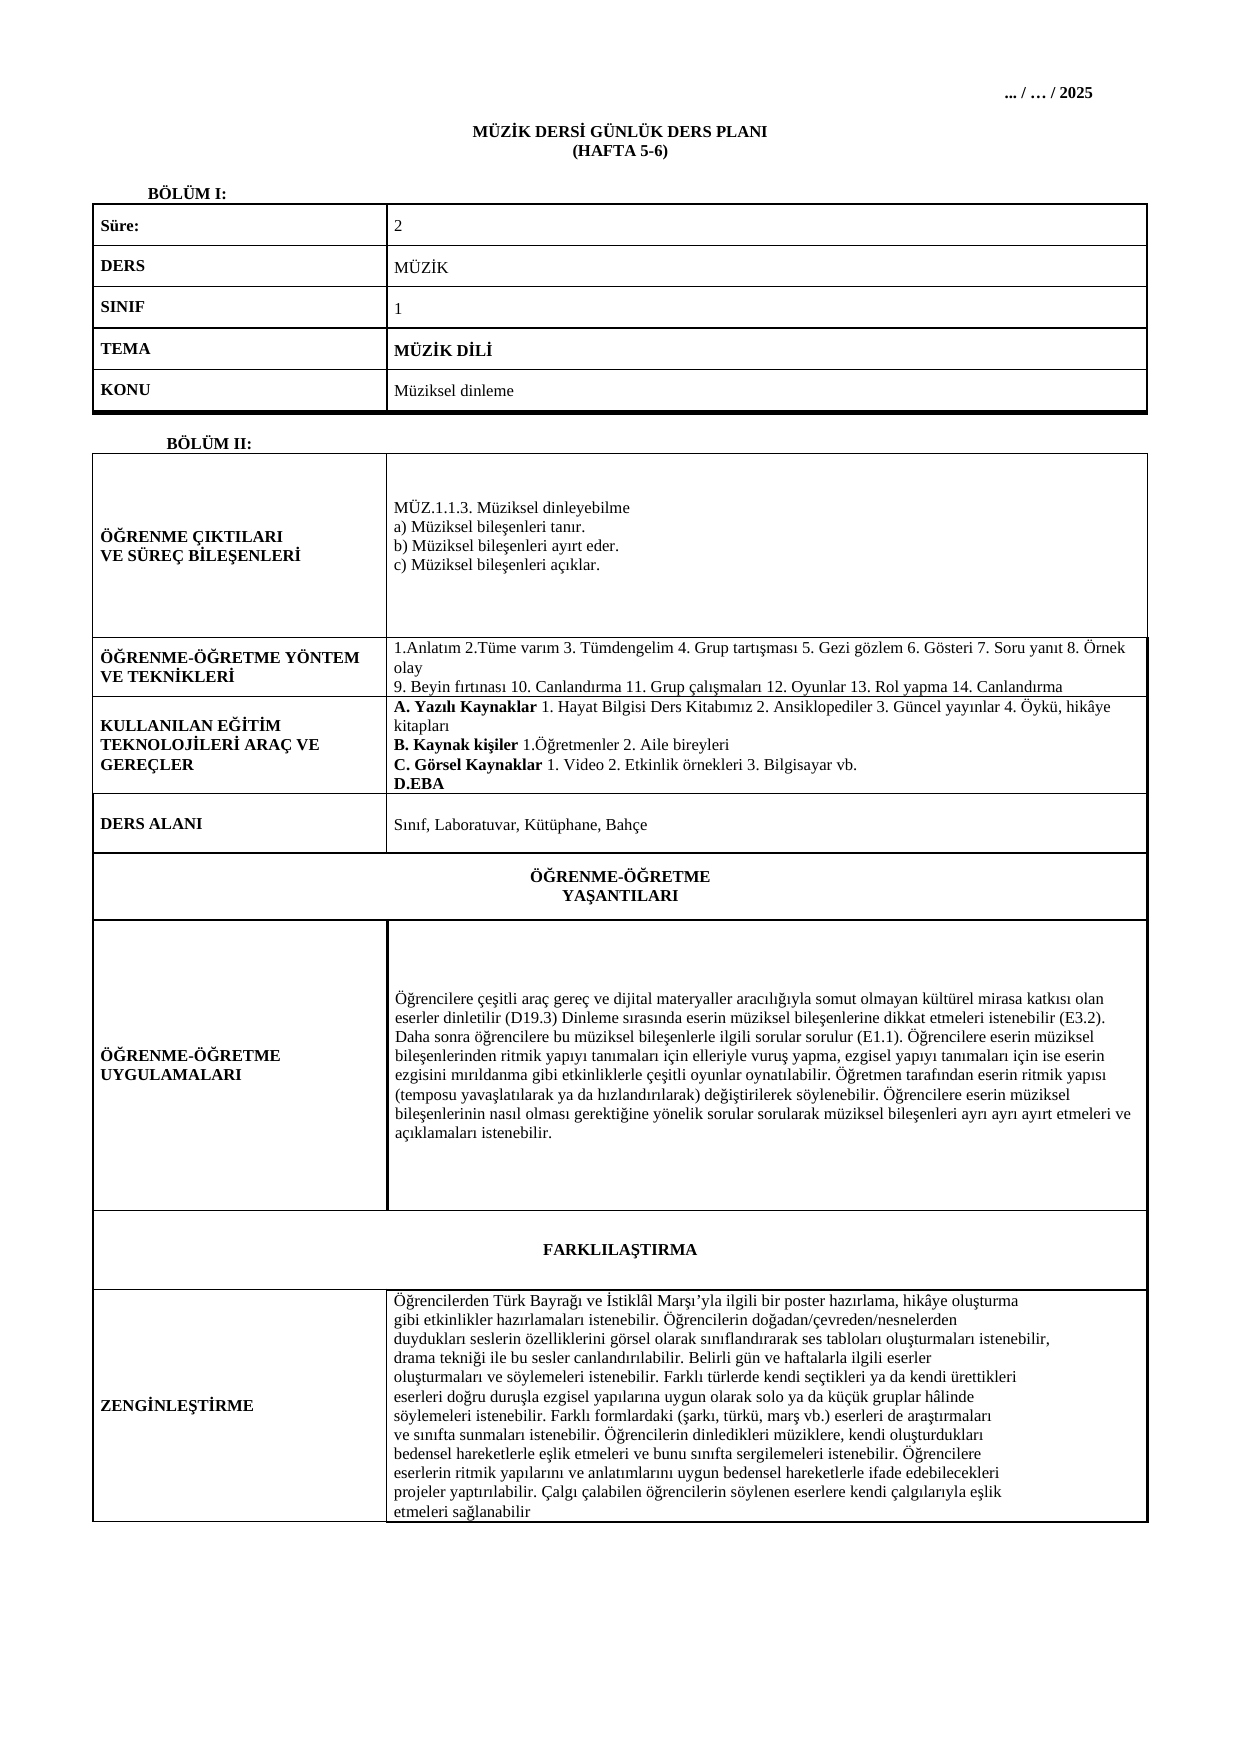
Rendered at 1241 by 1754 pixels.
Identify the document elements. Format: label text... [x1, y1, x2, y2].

text (HAFTA 5-6) [148, 141, 1093, 160]
table_header Süre: [94, 205, 386, 244]
table_cell SINIF [94, 287, 386, 327]
table_cell FARKLILAŞTIRMA [94, 1211, 1146, 1288]
text MÜZİK DERSİ GÜNLÜK DERS PLANI [148, 122, 1093, 141]
table_cell DERS ALANI [94, 794, 386, 852]
table_cell MÜZİK [388, 246, 1146, 286]
table_header ÖĞRENME ÇIKTILARI VE SÜREÇ BİLEŞENLERİ [93, 454, 386, 637]
table_cell Müziksel dinleme [388, 370, 1146, 410]
table_cell ÖĞRENME-ÖĞRETME YÖNTEM VE TEKNİKLERİ [93, 638, 386, 696]
table_cell 1 [388, 287, 1146, 327]
table_cell KONU [94, 370, 386, 410]
table_header 2 [388, 205, 1146, 244]
table_cell DERS [94, 246, 386, 286]
table_cell Öğrencilerden Türk Bayrağı ve İstiklâl Marşı’yla ilgili bir poster hazırlama, hikâye oluşturma gibi etkinlikler hazırlamaları istenebilir. Öğrencilerin doğadan/çevreden/nesnelerden duydukları seslerin özelliklerini görsel olarak sınıflandırarak ses tabloları oluşturmaları istenebilir, drama tekniği ile bu sesler canlandırılabilir. Belirli gün ve haftalarla ilgili eserler oluşturmaları ve söylemeleri istenebilir. Farklı türlerde kendi seçtikleri ya da kendi ürettikleri eserleri doğru duruşla ezgisel yapılarına uygun olarak solo ya da küçük gruplar hâlinde söylemeleri istenebilir. Farklı formlardaki (şarkı, türkü, marş vb.) eserleri de araştırmaları ve sınıfta sunmaları istenebilir. Öğrencilerin dinledikleri müziklere, kendi oluşturdukları bedensel hareketlerle eşlik etmeleri ve bunu sınıfta sergilemeleri istenebilir. Öğrencilere eserlerin ritmik yapılarını ve anlatımlarını uygun bedensel hareketlerle ifade edebilecekleri projeler yaptırılabilir. Çalgı çalabilen öğrencilerin söylenen eserlere kendi çalgılarıyla eşlik etmeleri sağlanabilir [387, 1291, 1146, 1521]
table_cell ZENGİNLEŞTİRME [94, 1290, 386, 1521]
table_cell MÜZİK DİLİ [388, 329, 1146, 368]
table_header MÜZ.1.1.3. Müziksel dinleyebilme a) Müziksel bileşenleri tanır. b) Müziksel bileşenleri ayırt eder. c) Müziksel bileşenleri açıklar. [387, 454, 1147, 637]
table_cell A. Yazılı Kaynaklar 1. Hayat Bilgisi Ders Kitabımız 2. Ansiklopediler 3. Güncel yayınlar 4. Öykü, hikâye kitapları B. Kaynak kişiler 1.Öğretmenler 2. Aile bireyleri C. Görsel Kaynaklar 1. Video 2. Etkinlik örnekleri 3. Bilgisayar vb. D.EBA [387, 697, 1146, 793]
table_cell ÖĞRENME-ÖĞRETME UYGULAMALARI [94, 921, 386, 1209]
table_cell KULLANILAN EĞİTİM TEKNOLOJİLERİ ARAÇ VE GEREÇLER [93, 697, 386, 793]
table_cell Sınıf, Laboratuvar, Kütüphane, Bahçe [387, 794, 1146, 852]
text BÖLÜM II: [148, 434, 1093, 453]
text BÖLÜM I: [148, 184, 1093, 203]
table_cell TEMA [94, 329, 386, 368]
table_cell ÖĞRENME-ÖĞRETME YAŞANTILARI [94, 854, 1146, 919]
table_cell Öğrencilere çeşitli araç gereç ve dijital materyaller aracılığıyla somut olmayan kültürel mirasa katkısı olan eserler dinletilir (D19.3) Dinleme sırasında eserin müziksel bileşenlerine dikkat etmeleri istenebilir (E3.2). Daha sonra öğrencilere bu müziksel bileşenlerle ilgili sorular sorulur (E1.1). Öğrencilere eserin müziksel bileşenlerinden ritmik yapıyı tanımaları için elleriyle vuruş yapma, ezgisel yapıyı tanımaları için ise eserin ezgisini mırıldanma gibi etkinliklerle çeşitli oyunlar oynatılabilir. Öğretmen tarafından eserin ritmik yapısı (temposu yavaşlatılarak ya da hızlandırılarak) değiştirilerek söylenebilir. Öğrencilere eserin müziksel bileşenlerinin nasıl olması gerektiğine yönelik sorular sorularak müziksel bileşenleri ayrı ayrı ayırt etmeleri ve açıklamaları istenebilir. [389, 921, 1146, 1209]
text ... / … / 2025 [148, 83, 1093, 102]
table_cell 1.Anlatım 2.Tüme varım 3. Tümdengelim 4. Grup tartışması 5. Gezi gözlem 6. Gösteri 7. Soru yanıt 8. Örnek olay 9. Beyin fırtınası 10. Canlandırma 11. Grup çalışmaları 12. Oyunlar 13. Rol yapma 14. Canlandırma [387, 638, 1146, 696]
